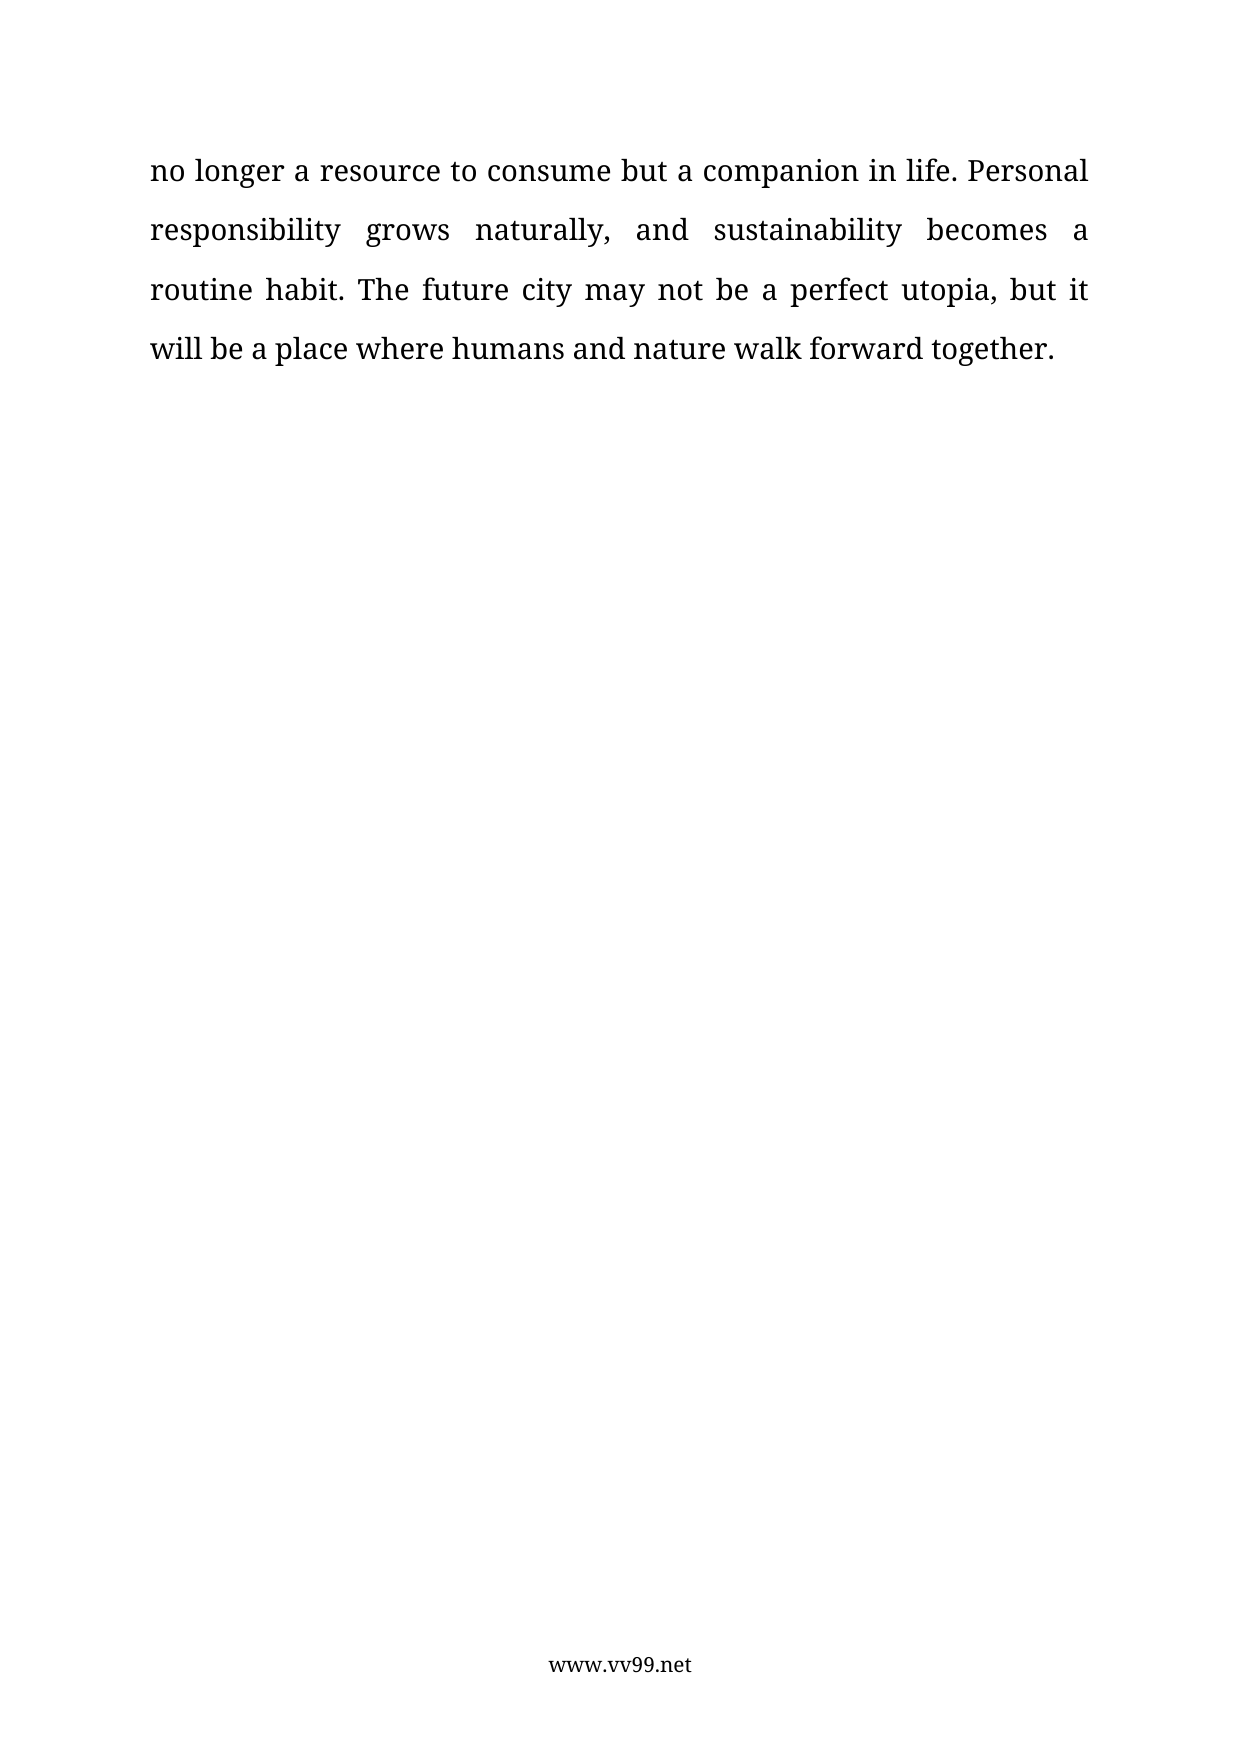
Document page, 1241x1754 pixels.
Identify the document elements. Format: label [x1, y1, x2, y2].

text [150, 150, 1090, 368]
